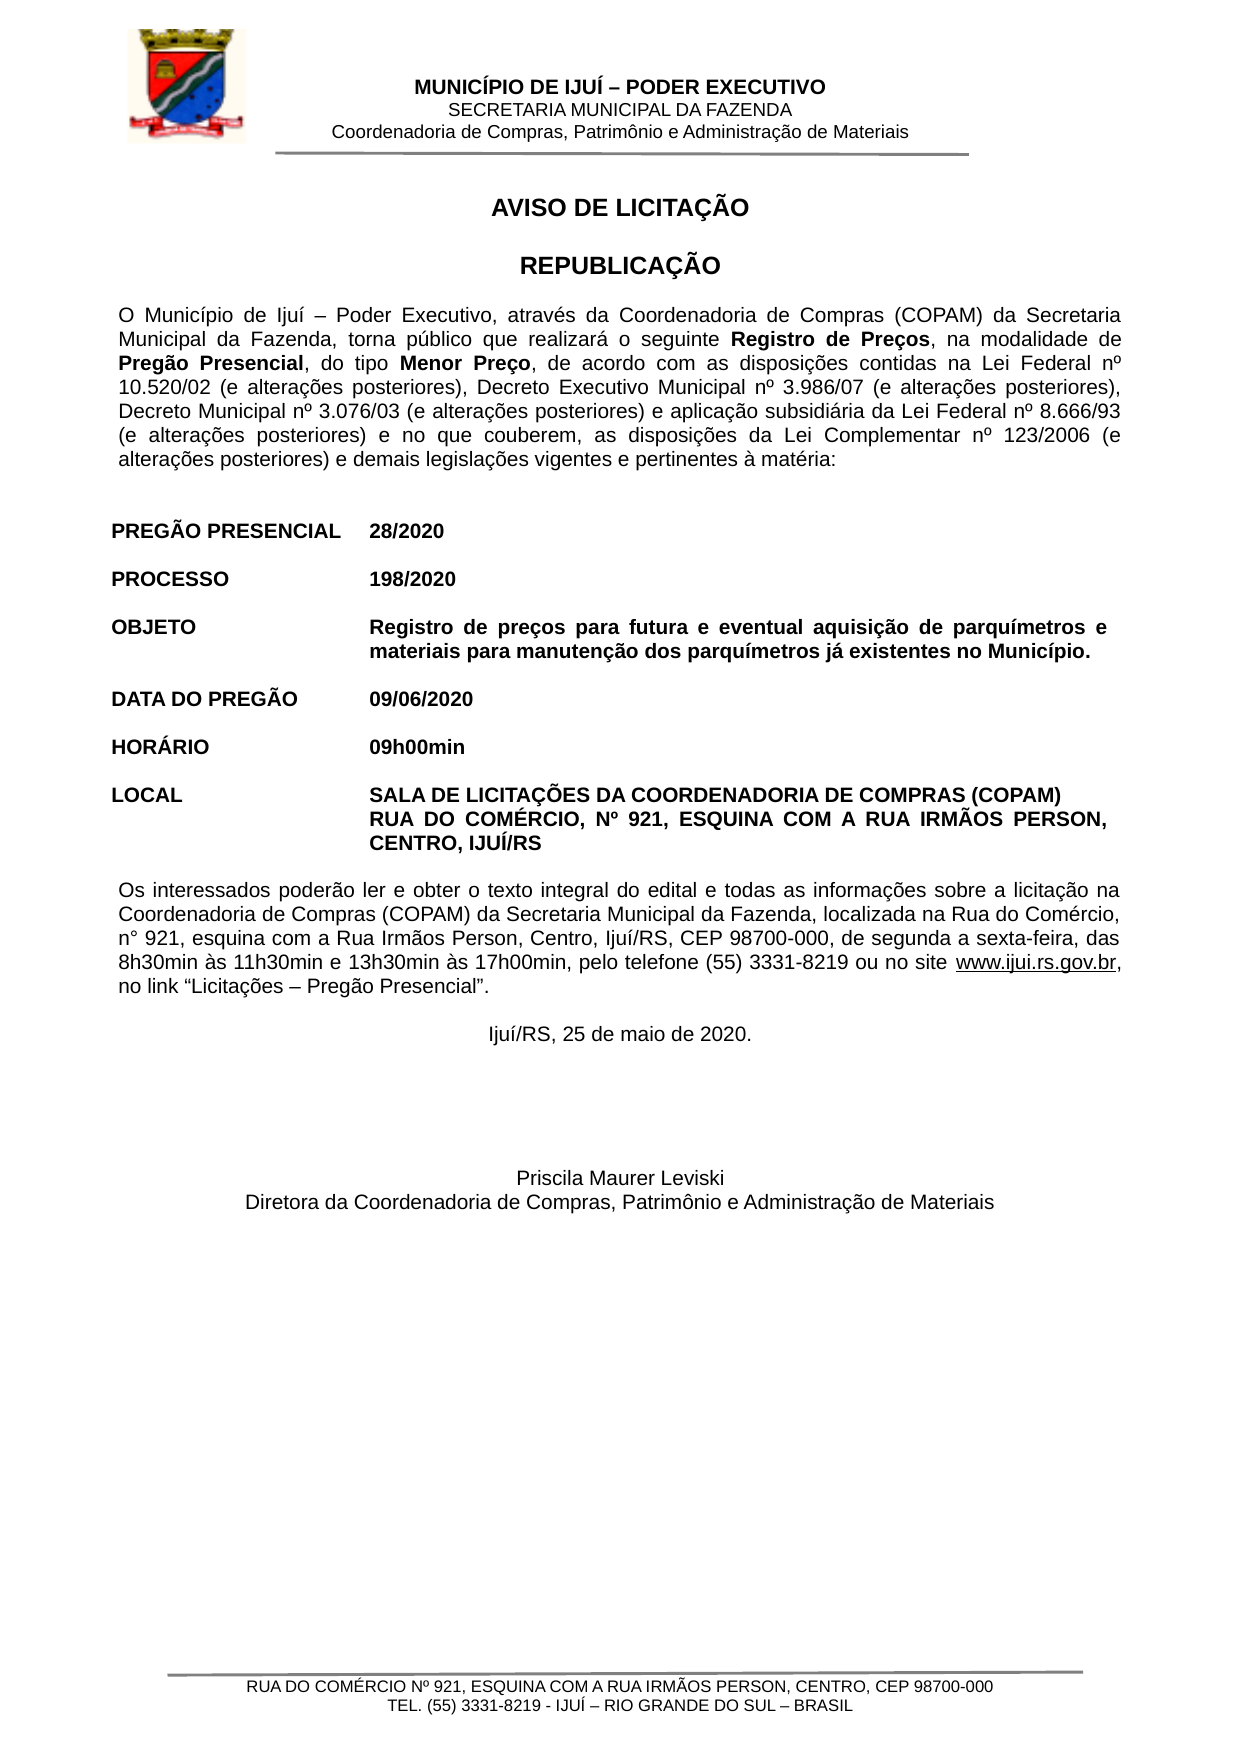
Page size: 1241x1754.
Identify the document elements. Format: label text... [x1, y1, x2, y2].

text O Município de Ijuí – Poder Executivo, através da Coordenadoria de Compras (COPAM) da Secretaria Municipal da Fazenda, torna público que realizará o seguinte Registro de Preços, na modalidade de Pregão Presencial, do tipo Menor Preço, de acordo com as disposições contidas na Lei Federal nº 10.520/02 (e alterações posteriores), Decreto Executivo Municipal nº 3.986/07 (e alterações posteriores), Decreto Municipal nº 3.076/03 (e alterações posteriores) e aplicação subsidiária da Lei Federal nº 8.666/93 (e alterações posteriores) e no que couberem, as disposições da Lei Complementar nº 123/2006 (e alterações posteriores) e demais legislações vigentes e pertinentes à matéria: [118, 303, 1122, 471]
table_header HORÁRIO [104, 735, 362, 758]
text Priscila Maurer Leviski [118, 1166, 1122, 1190]
text Ijuí/RS, 25 de maio de 2020. [118, 1022, 1122, 1046]
table_header 198/2020 [362, 567, 1115, 591]
text AVISO DE LICITAÇÃO [118, 193, 1122, 222]
table_header 09/06/2020 [362, 687, 1115, 711]
table_header Registro de preços para futura e eventual aquisição de parquímetros e materiais para manutenção dos parquímetros já existentes no Município. [362, 615, 1115, 663]
text Os interessados poderão ler e obter o texto integral do edital e todas as informações sobre a licitação na Coordenadoria de Compras (COPAM) da Secretaria Municipal da Fazenda, localizada na Rua do Comércio, n° 921, esquina com a Rua Irmãos Person, Centro, Ijuí/RS, CEP 98700-000, de segunda a sexta-feira, das 8h30min às 11h30min e 13h30min às 17h00min, pelo telefone (55) 3331-8219 ou no site www.ijui.rs.gov.br, no link “Licitações – Pregão Presencial”. [118, 878, 1122, 998]
table_header PREGÃO PRESENCIAL [104, 519, 362, 543]
picture [126, 29, 247, 146]
text REPUBLICAÇÃO [118, 251, 1122, 279]
table_header PROCESSO [104, 567, 362, 591]
table_header DATA DO PREGÃO [104, 687, 362, 711]
table_header 09h00min [362, 735, 1115, 758]
table_header 28/2020 [362, 519, 1115, 543]
text Diretora da Coordenadoria de Compras, Patrimônio e Administração de Materiais [118, 1190, 1122, 1214]
table_header SALA DE LICITAÇÕES DA COORDENADORIA DE COMPRAS (COPAM) RUA DO COMÉRCIO, Nº 921, ESQUINA COM A RUA IRMÃOS PERSON, CENTRO, IJUÍ/RS [362, 783, 1115, 854]
table_header OBJETO [104, 615, 362, 663]
table_header LOCAL [104, 783, 362, 854]
